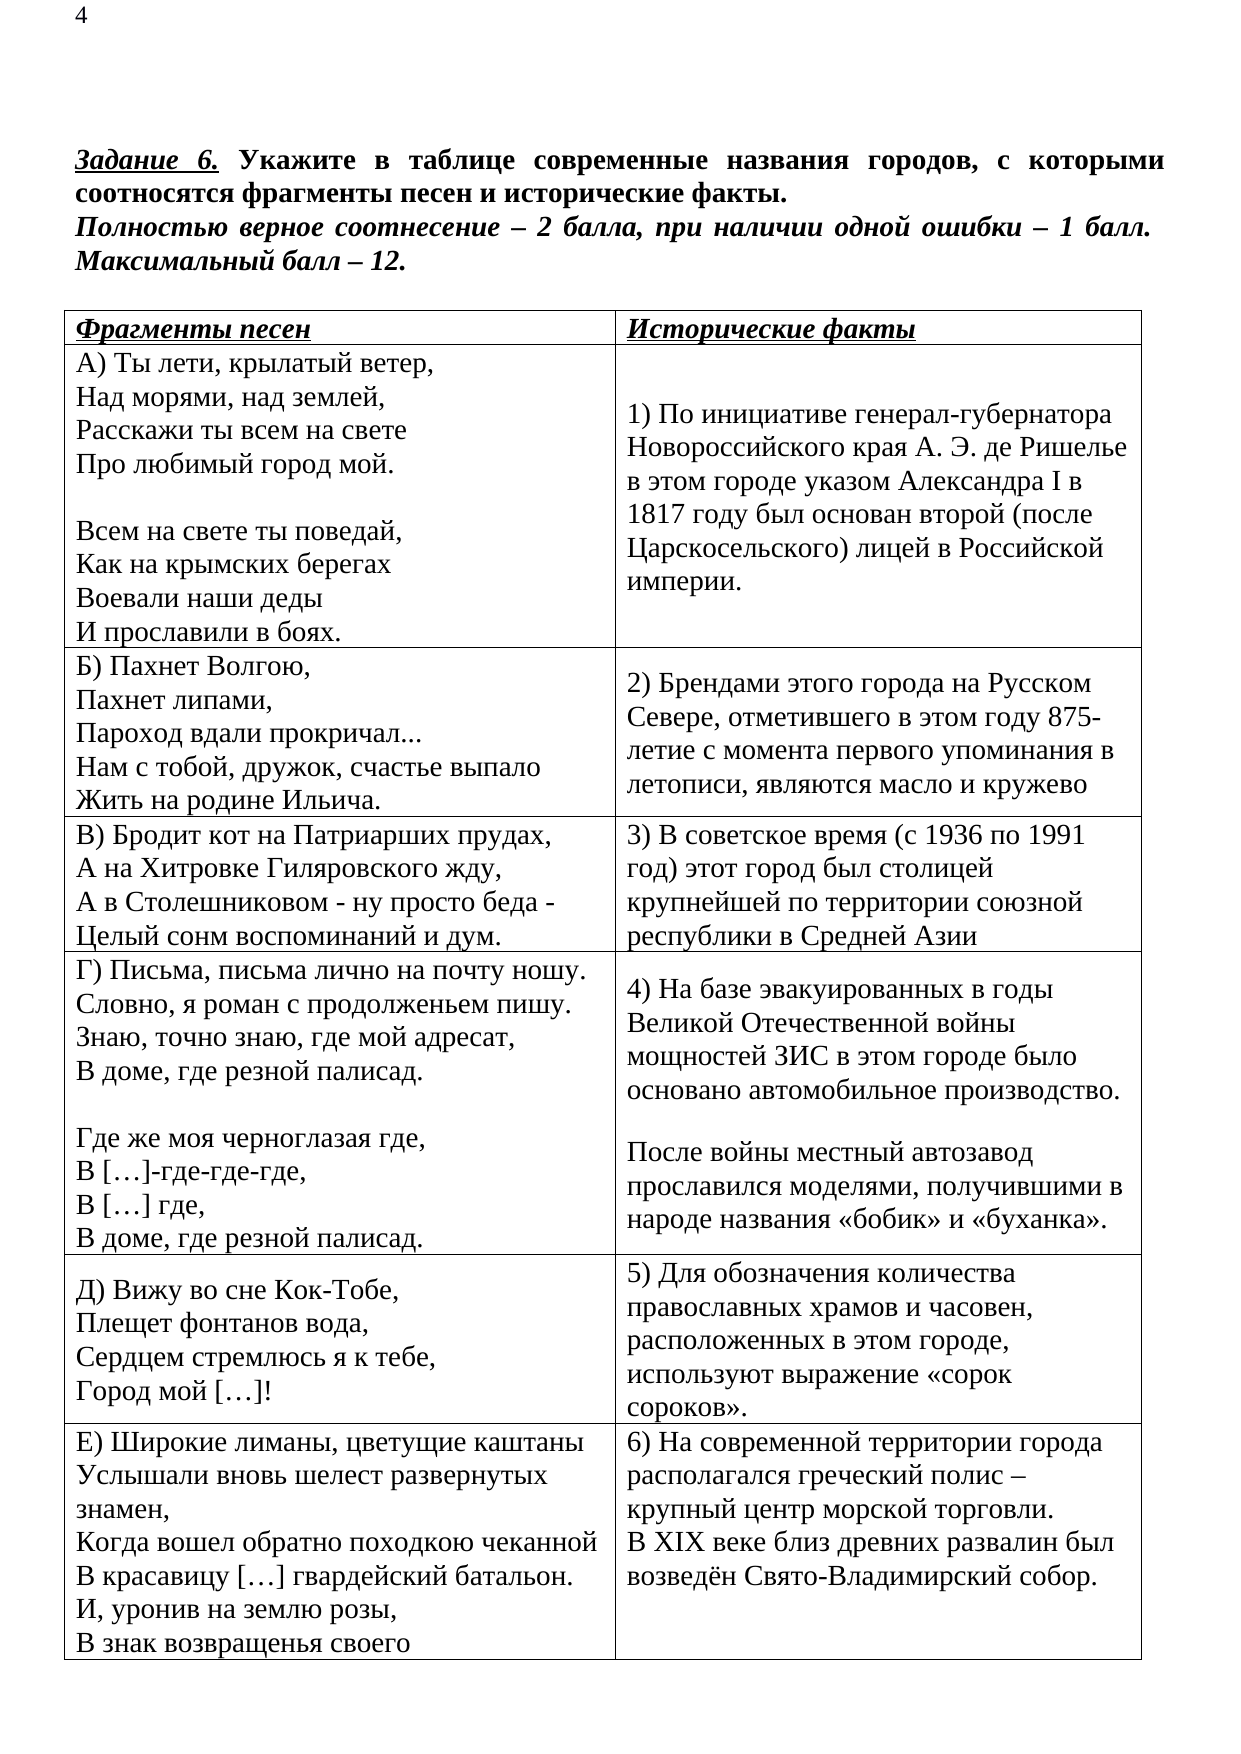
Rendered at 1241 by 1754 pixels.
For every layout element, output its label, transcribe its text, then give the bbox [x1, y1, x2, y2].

table_cell 2) Брендами этого города на Русском Севере, отметившего в этом году 875-летие с момента первого упоминания в летописи, являются масло и кружево [616, 648, 1141, 816]
table_cell 3) В советское время (с 1936 по 1991 год) этот город был столицей крупнейшей по территории союзной республики в Средней Азии [616, 817, 1141, 951]
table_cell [616, 1424, 1141, 1659]
table_cell В) Бродит кот на Патриарших прудах, А на Хитровке Гиляровского жду, А в Столешниковом - ну просто беда - Целый сонм воспоминаний и дум. [65, 817, 615, 951]
table_cell 4) На базе эвакуированных в годы Великой Отечественной войны мощностей ЗИС в этом городе было основано автомобильное производство. После войны местный автозавод прославился моделями, получившими в народе названия «бобик» и «буханка». [616, 952, 1141, 1254]
table_cell А) Ты лети, крылатый ветер, Над морями, над землей, Расскажи ты всем на свете Про любимый город мой. Всем на свете ты поведай, Как на крымских берегах Воевали наши деды И прославили в боях. [65, 345, 615, 647]
text Полностью верное соотнесение – 2 балла, при наличии одной ошибки – 1 балл. Максимальный балл – 12. [75, 209, 1165, 276]
table_cell Д) Вижу во сне Кок-Тобе, Плещет фонтанов вода, Сердцем стремлюсь я к тебе, Город мой […]! [65, 1255, 615, 1423]
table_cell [65, 1424, 615, 1659]
table_cell Б) Пахнет Волгою, Пахнет липами, Пароход вдали прокричал... Нам с тобой, дружок, счастье выпало Жить на родине Ильича. [65, 648, 615, 816]
table_header Фрагменты песен [65, 311, 615, 344]
table_cell 5) Для обозначения количества православных храмов и часовен, расположенных в этом городе, используют выражение «сорок сороков». [616, 1255, 1141, 1423]
table_cell 1) По инициативе генерал-губернатора Новороссийского края А. Э. де Ришелье в этом городе указом Александра I в 1817 году был основан второй (после Царскосельского) лицей в Российской империи. [616, 345, 1141, 647]
table_cell Г) Письма, письма лично на почту ношу. Словно, я роман с продолженьем пишу. Знаю, точно знаю, где мой адресат, В доме, где резной палисад. Где же моя черноглазая где, В […]-где-где-где, В […] где, В доме, где резной палисад. [65, 952, 615, 1254]
text Задание 6. Укажите в таблице современные названия городов, с которыми соотносятся фрагменты песен и исторические факты. [75, 142, 1165, 209]
table_header Исторические факты [616, 311, 1141, 344]
